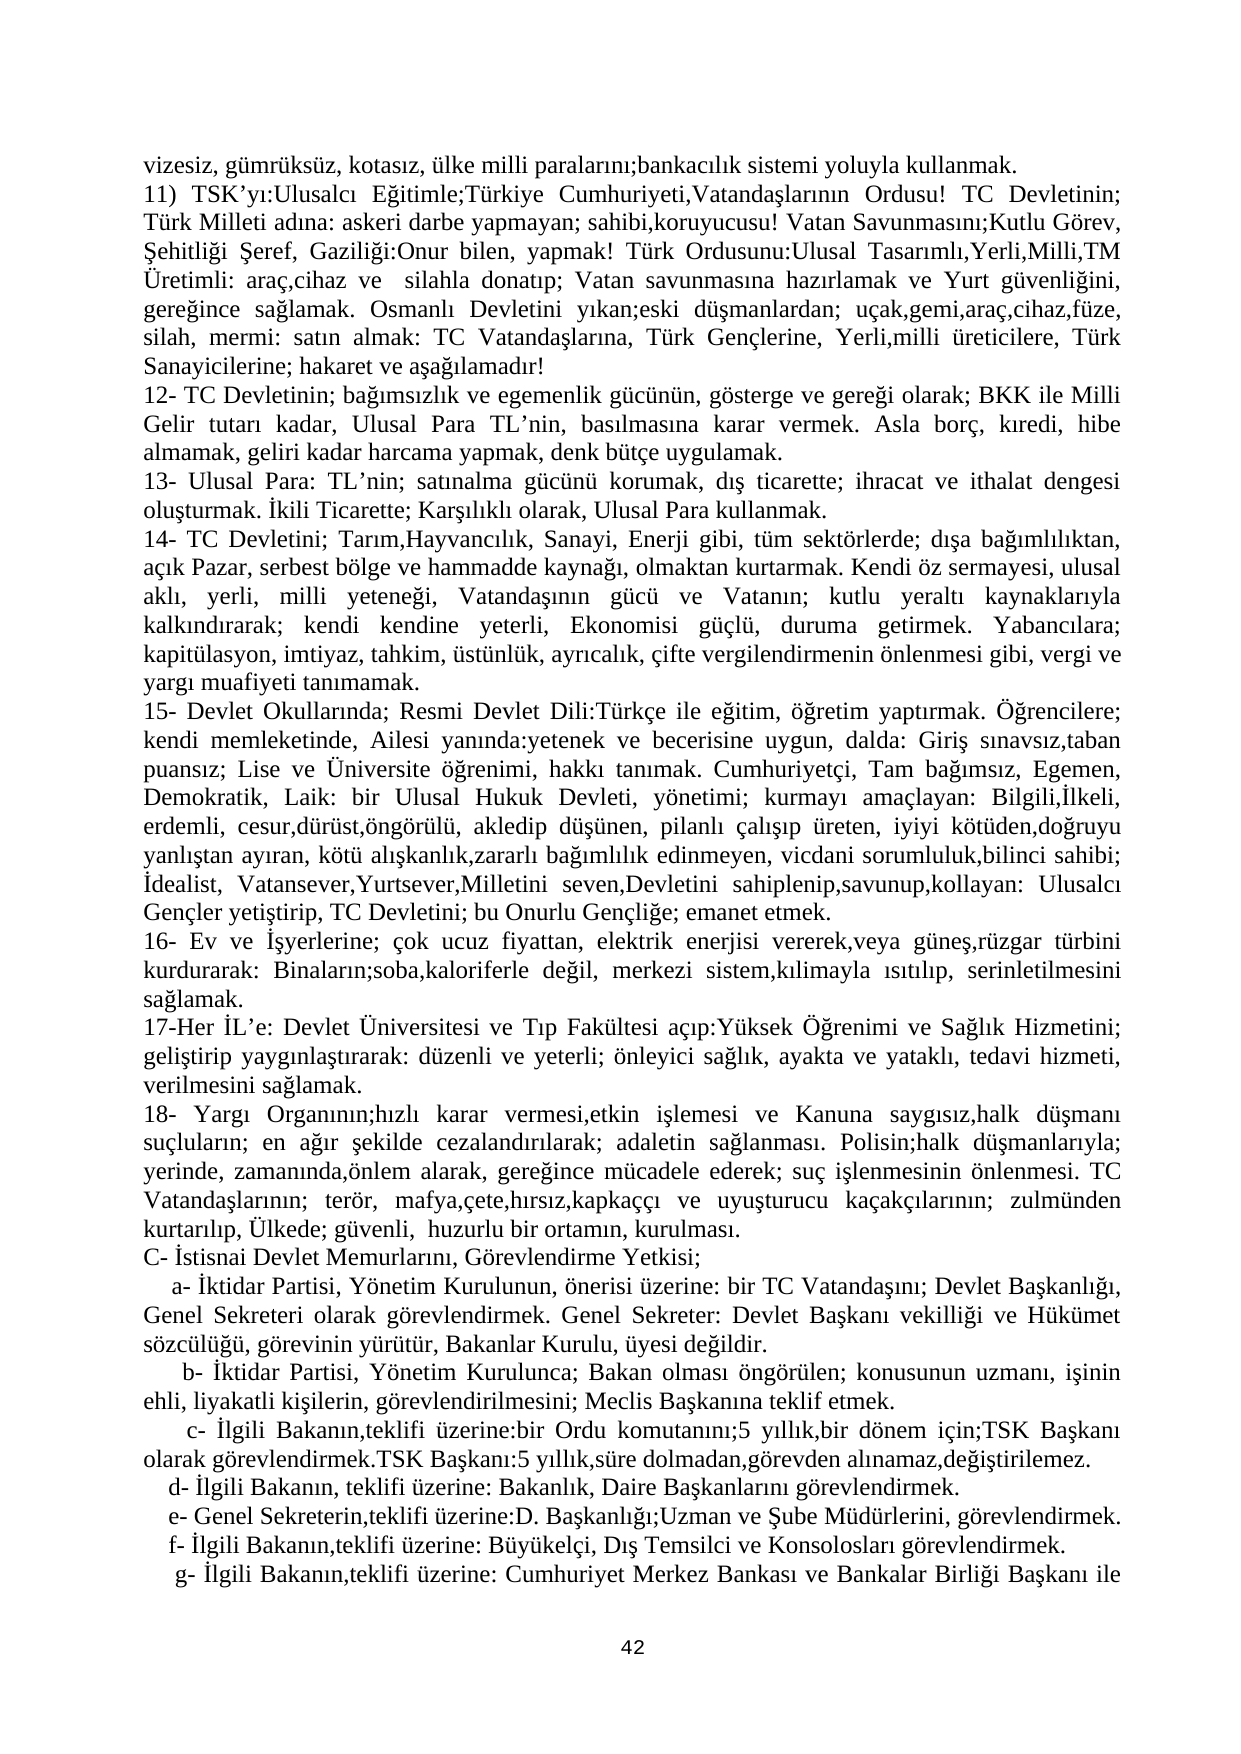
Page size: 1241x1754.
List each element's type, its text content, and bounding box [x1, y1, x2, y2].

text 18- Yargı Organının;hızlı karar vermesi,etkin işlemesi ve Kanuna saygısız,halk düşmanı suçluların; en ağır şekilde cezalandırılarak; adaletin sağlanması. Polisin;halk düşmanlarıyla; yerinde, zamanında,önlem alarak, gereğince mücadele ederek; suç işlenmesinin önlenmesi. TC Vatandaşlarının; terör, mafya,çete,hırsız,kapkaççı ve uyuşturucu kaçakçılarının; zulmünden kurtarılıp, Ülkede; güvenli, huzurlu bir ortamın, kurulması. [143, 1099, 1122, 1242]
text d- İlgili Bakanın, teklifi üzerine: Bakanlık, Daire Başkanlarını görevlendirmek. [143, 1472, 1122, 1501]
text C- İstisnai Devlet Memurlarını, Görevlendirme Yetkisi; [143, 1242, 1122, 1271]
text b- İktidar Partisi, Yönetim Kurulunca; Bakan olması öngörülen; konusunun uzmanı, işinin ehli, liyakatli kişilerin, görevlendirilmesini; Meclis Başkanına teklif etmek. [143, 1357, 1122, 1415]
text 13- Ulusal Para: TL’nin; satınalma gücünü korumak, dış ticarette; ihracat ve ithalat dengesi oluşturmak. İkili Ticarette; Karşılıklı olarak, Ulusal Para kullanmak. [143, 466, 1122, 524]
text 12- TC Devletinin; bağımsızlık ve egemenlik gücünün, gösterge ve gereği olarak; BKK ile Milli Gelir tutarı kadar, Ulusal Para TL’nin, basılmasına karar vermek. Asla borç, kıredi, hibe almamak, geliri kadar harcama yapmak, denk bütçe uygulamak. [143, 380, 1122, 466]
text f- İlgili Bakanın,teklifi üzerine: Büyükelçi, Dış Temsilci ve Konsolosları görevlendirmek. [143, 1530, 1122, 1559]
text a- İktidar Partisi, Yönetim Kurulunun, önerisi üzerine: bir TC Vatandaşını; Devlet Başkanlığı, Genel Sekreteri olarak görevlendirmek. Genel Sekreter: Devlet Başkanı vekilliği ve Hükümet sözcülüğü, görevinin yürütür, Bakanlar Kurulu, üyesi değildir. [143, 1271, 1122, 1357]
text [143, 150, 1122, 179]
text c- İlgili Bakanın,teklifi üzerine:bir Ordu komutanını;5 yıllık,bir dönem için;TSK Başkanı olarak görevlendirmek.TSK Başkanı:5 yıllık,süre dolmadan,görevden alınamaz,değiştirilemez. [143, 1415, 1122, 1472]
text 14- TC Devletini; Tarım,Hayvancılık, Sanayi, Enerji gibi, tüm sektörlerde; dışa bağımlılıktan, açık Pazar, serbest bölge ve hammadde kaynağı, olmaktan kurtarmak. Kendi öz sermayesi, ulusal aklı, yerli, milli yeteneği, Vatandaşının gücü ve Vatanın; kutlu yeraltı kaynaklarıyla kalkındırarak; kendi kendine yeterli, Ekonomisi güçlü, duruma getirmek. Yabancılara; kapitülasyon, imtiyaz, tahkim, üstünlük, ayrıcalık, çifte vergilendirmenin önlenmesi gibi, vergi ve yargı muafiyeti tanımamak. [143, 524, 1122, 696]
text e- Genel Sekreterin,teklifi üzerine:D. Başkanlığı;Uzman ve Şube Müdürlerini, görevlendirmek. [143, 1501, 1122, 1530]
text 16- Ev ve İşyerlerine; çok ucuz fiyattan, elektrik enerjisi vererek,veya güneş,rüzgar türbini kurdurarak: Binaların;soba,kaloriferle değil, merkezi sistem,kılimayla ısıtılıp, serinletilmesini sağlamak. [143, 926, 1122, 1012]
text 11) TSK’yı:Ulusalcı Eğitimle;Türkiye Cumhuriyeti,Vatandaşlarının Ordusu! TC Devletinin; Türk Milleti adına: askeri darbe yapmayan; sahibi,koruyucusu! Vatan Savunmasını;Kutlu Görev, Şehitliği Şeref, Gaziliği:Onur bilen, yapmak! Türk Ordusunu:Ulusal Tasarımlı,Yerli,Milli,TM Üretimli: araç,cihaz ve silahla donatıp; Vatan savunmasına hazırlamak ve Yurt güvenliğini, gereğince sağlamak. Osmanlı Devletini yıkan;eski düşmanlardan; uçak,gemi,araç,cihaz,füze, silah, mermi: satın almak: TC Vatandaşlarına, Türk Gençlerine, Yerli,milli üreticilere, Türk Sanayicilerine; hakaret ve aşağılamadır! [143, 179, 1122, 380]
text 17-Her İL’e: Devlet Üniversitesi ve Tıp Fakültesi açıp:Yüksek Öğrenimi ve Sağlık Hizmetini; geliştirip yaygınlaştırarak: düzenli ve yeterli; önleyici sağlık, ayakta ve yataklı, tedavi hizmeti, verilmesini sağlamak. [143, 1012, 1122, 1099]
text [143, 1559, 1122, 1587]
text 15- Devlet Okullarında; Resmi Devlet Dili:Türkçe ile eğitim, öğretim yaptırmak. Öğrencilere; kendi memleketinde, Ailesi yanında:yetenek ve becerisine uygun, dalda: Giriş sınavsız,taban puansız; Lise ve Üniversite öğrenimi, hakkı tanımak. Cumhuriyetçi, Tam bağımsız, Egemen, Demokratik, Laik: bir Ulusal Hukuk Devleti, yönetimi; kurmayı amaçlayan: Bilgili,İlkeli, erdemli, cesur,dürüst,öngörülü, akledip düşünen, pilanlı çalışıp üreten, iyiyi kötüden,doğruyu yanlıştan ayıran, kötü alışkanlık,zararlı bağımlılık edinmeyen, vicdani sorumluluk,bilinci sahibi; İdealist, Vatansever,Yurtsever,Milletini seven,Devletini sahiplenip,savunup,kollayan: Ulusalcı Gençler yetiştirip, TC Devletini; bu Onurlu Gençliğe; emanet etmek. [143, 696, 1122, 926]
